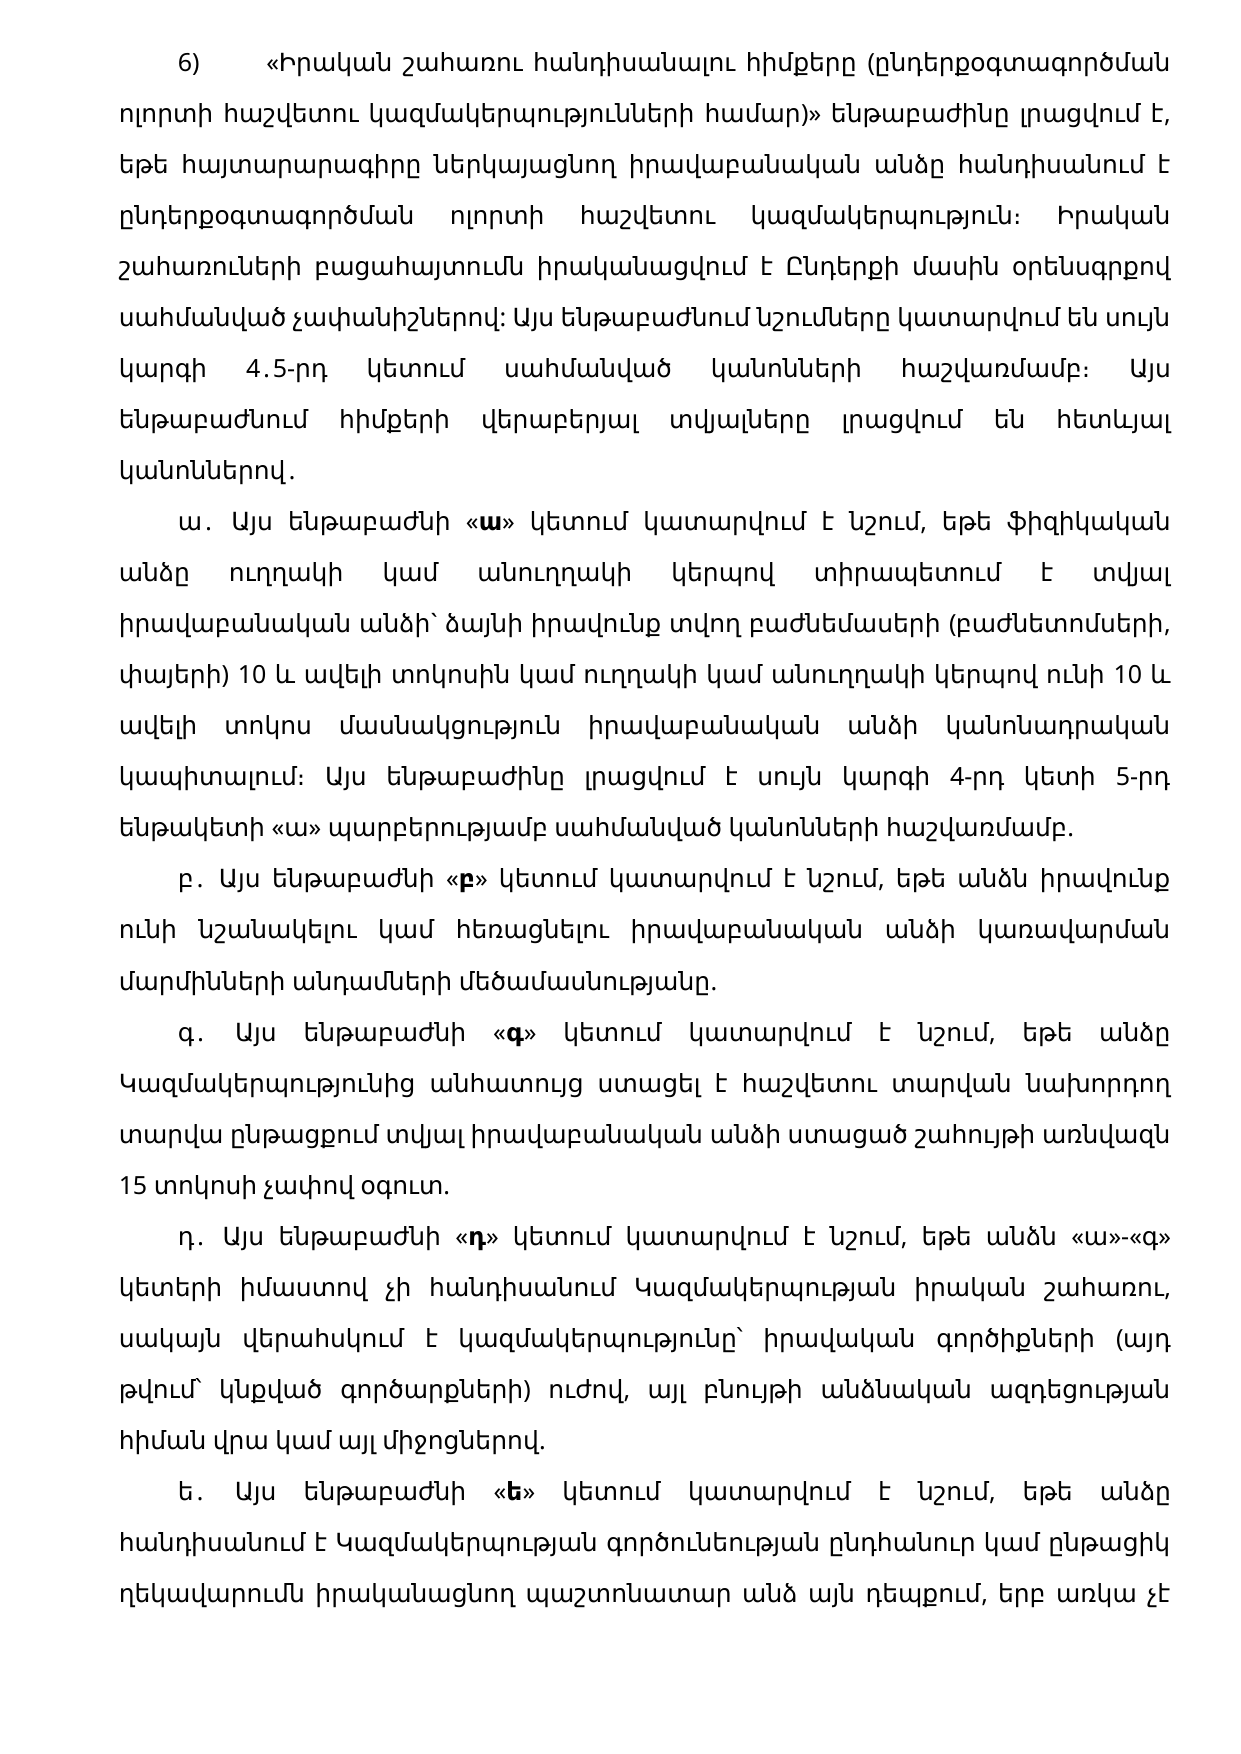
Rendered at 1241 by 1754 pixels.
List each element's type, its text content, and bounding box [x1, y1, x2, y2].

list «Իրական շահառու հանդիսանալու հիմքերը (ընդերքօգտագործման ոլորտի հաշվետու կազմակերպությունների համար)» ենթաբաժինը լրացվում է, եթե հայտարարագիրը ներկայացնող իրավաբանական անձը հանդիսանում է ընդերքօգտագործման ոլորտի հաշվետու կազմակերպություն։ Իրական շահառուների բացահայտումն իրականացվում է Ընդերքի մասին օրենսգրքով սահմանված չափանիշներով: Այս ենթաբաժնում նշումները կատարվում են սույն կարգի 4․5-րդ կետում սահմանված կանոնների հաշվառմամբ։ Այս ենթաբաժնում հիմքերի վերաբերյալ տվյալները լրացվում են հետևյալ կանոններով․ [118, 44, 1171, 487]
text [118, 1473, 1171, 1610]
text գ․ Այս ենթաբաժնի «գ» կետում կատարվում է նշում, եթե անձը Կազմակերպությունից անհատույց ստացել է հաշվետու տարվան նախորդող տարվա ընթացքում տվյալ իրավաբանական անձի ստացած շահույթի առնվազն 15 տոկոսի չափով օգուտ. [118, 1014, 1171, 1201]
text դ․ Այս ենթաբաժնի «դ» կետում կատարվում է նշում, եթե անձն «ա»-«գ» կետերի իմաստով չի հանդիսանում Կազմակերպության իրական շահառու, սակայն վերահսկում է կազմակերպությունը՝ իրավական գործիքների (այդ թվում՝ կնքված գործարքների) ուժով, այլ բնույթի անձնական ազդեցության հիման վրա կամ այլ միջոցներով. [118, 1218, 1171, 1457]
text ա․ Այս ենթաբաժնի «ա» կետում կատարվում է նշում, եթե ֆիզիկական անձը ուղղակի կամ անուղղակի կերպով տիրապետում է տվյալ իրավաբանական անձի` ձայնի իրավունք տվող բաժնեմասերի (բաժնետոմսերի, փայերի) 10 և ավելի տոկոսին կամ ուղղակի կամ անուղղակի կերպով ունի 10 և ավելի տոկոս մասնակցություն իրավաբանական անձի կանոնադրական կապիտալում։ Այս ենթաբաժինը լրացվում է սույն կարգի 4-րդ կետի 5-րդ ենթակետի «ա» պարբերությամբ սահմանված կանոնների հաշվառմամբ. [118, 504, 1171, 844]
text բ․ Այս ենթաբաժնի «բ» կետում կատարվում է նշում, եթե անձն իրավունք ունի նշանակելու կամ հեռացնելու իրավաբանական անձի կառավարման մարմինների անդամների մեծամասնությանը. [118, 861, 1171, 997]
